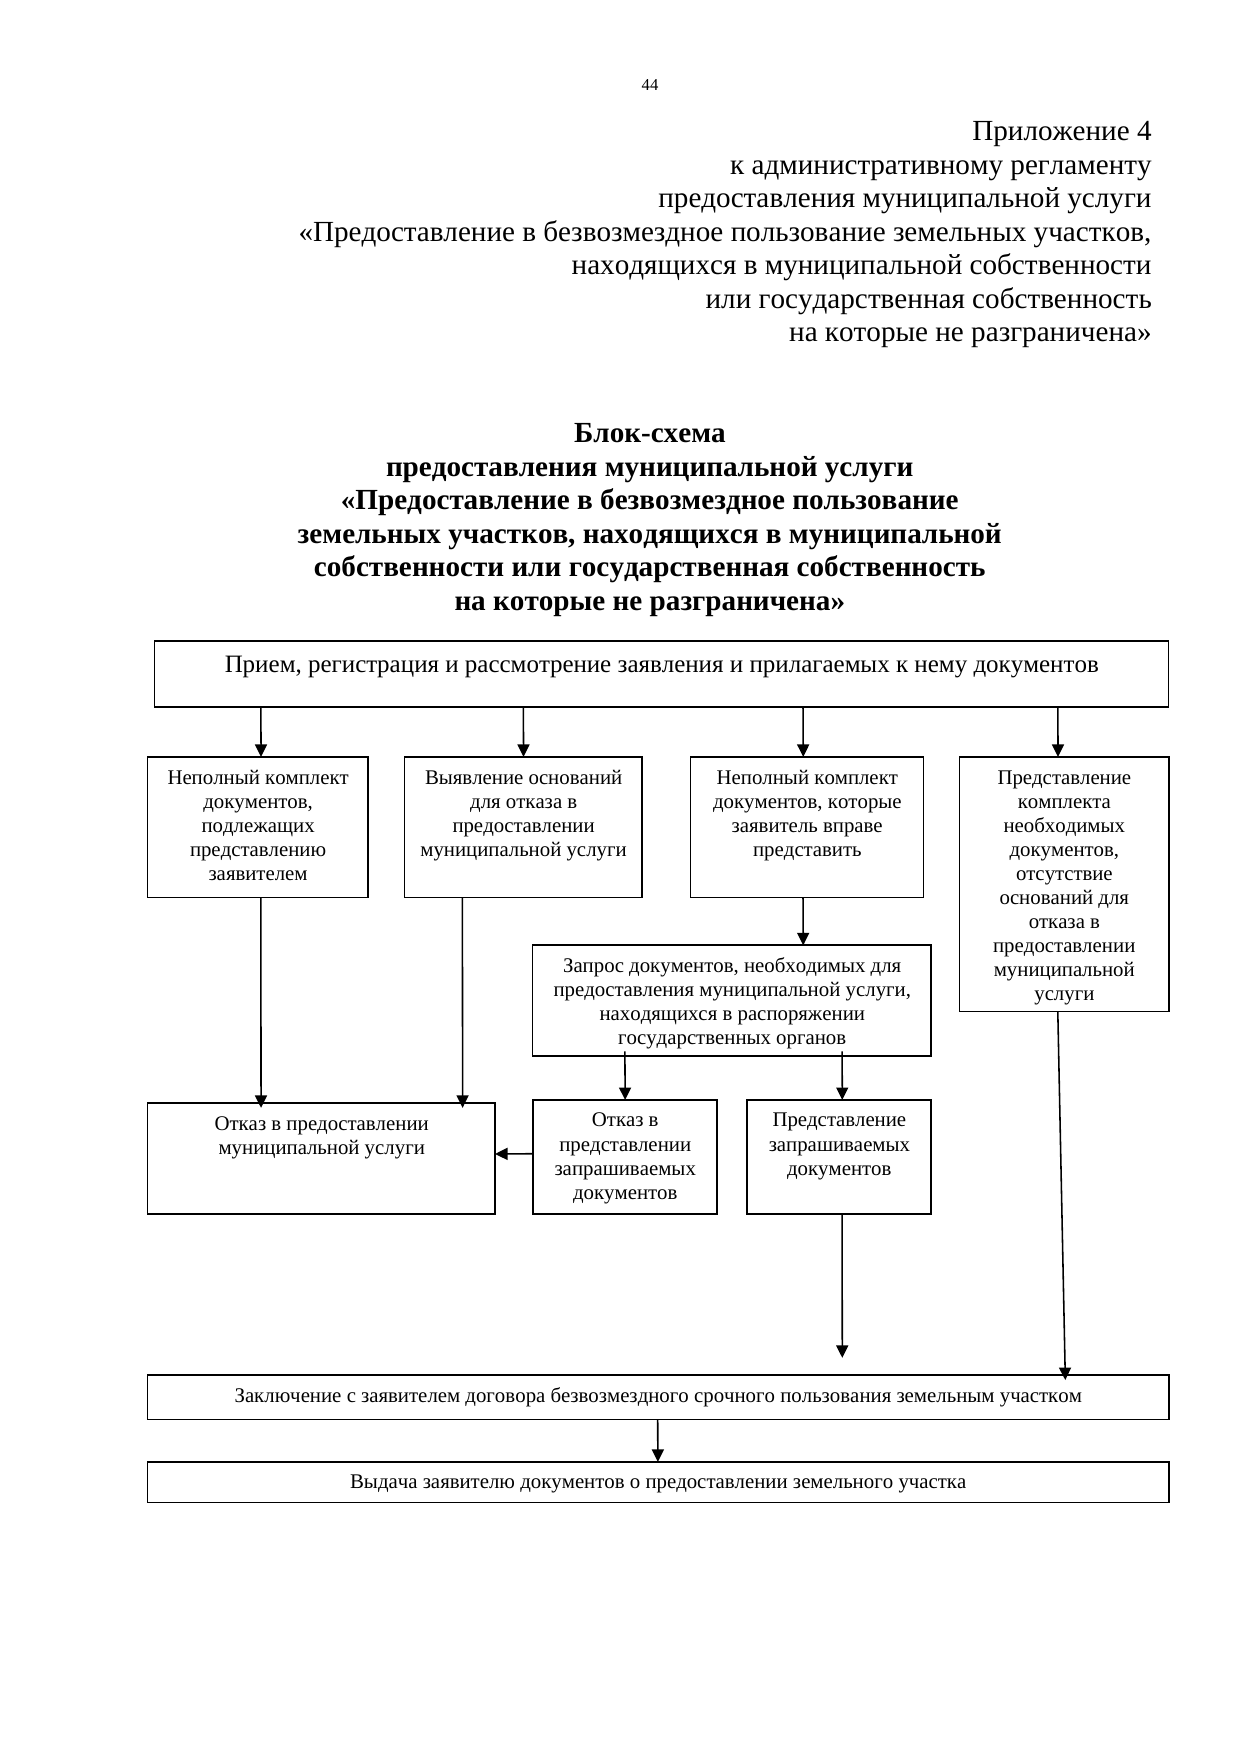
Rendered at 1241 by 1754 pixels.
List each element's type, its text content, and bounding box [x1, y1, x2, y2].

subtitle Блок-схема [148, 415, 1152, 449]
text собственности или государственная собственность [148, 549, 1152, 583]
subtitle предоставления муниципальной услуги [148, 449, 1152, 482]
text или государственная собственность [148, 281, 1152, 314]
text земельных участков, находящихся в муниципальной [148, 516, 1152, 549]
text на которые не разграничена» [148, 583, 1152, 616]
text предоставления муниципальной услуги [148, 180, 1152, 214]
text Приложение 4 [148, 113, 1152, 147]
text на которые не разграничена» [148, 314, 1152, 348]
text «Предоставление в безвозмездное пользование земельных участков, [148, 214, 1152, 247]
text находящихся в муниципальной собственности [148, 247, 1152, 281]
text «Предоставление в безвозмездное пользование [148, 482, 1152, 516]
text к административному регламенту [148, 147, 1152, 180]
